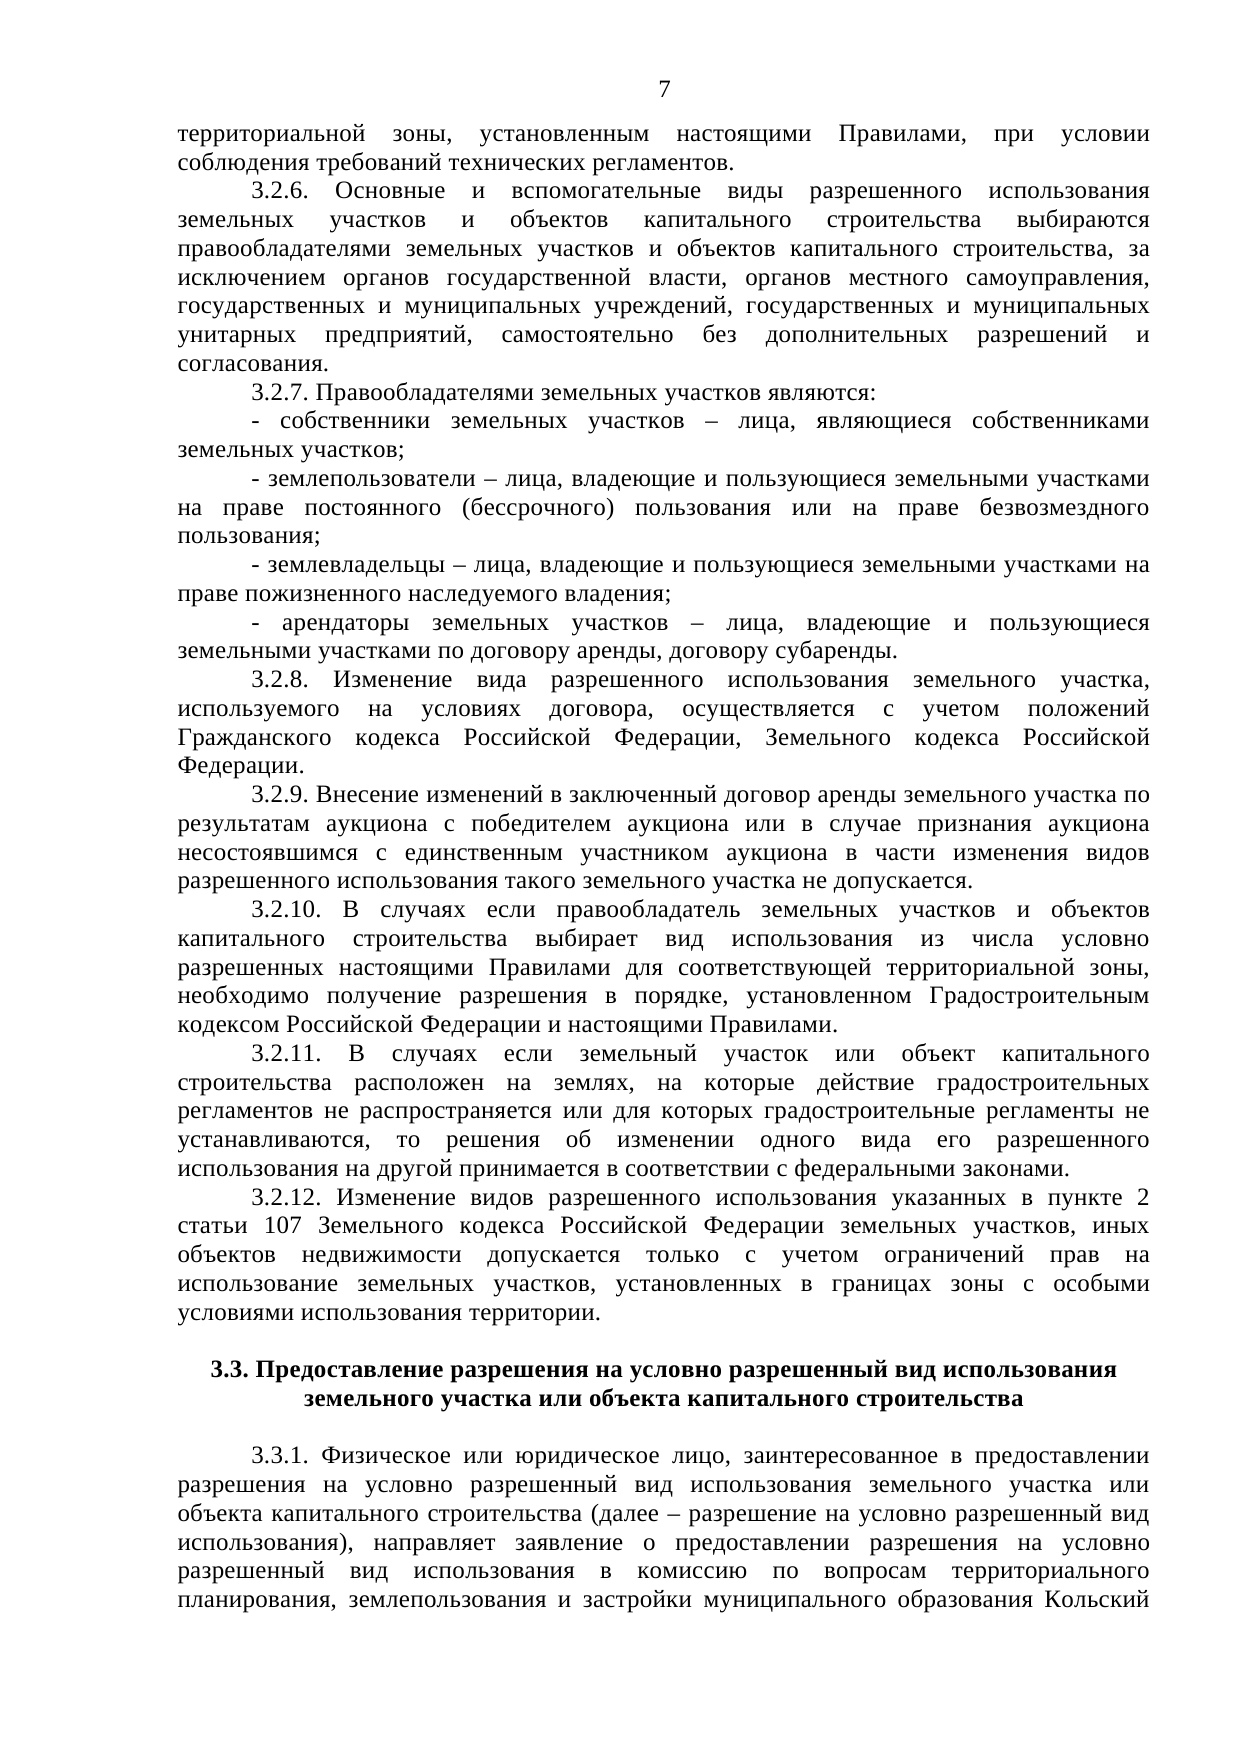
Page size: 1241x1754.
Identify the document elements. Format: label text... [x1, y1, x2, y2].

text 3.2.11. В случаях если земельный участок или объект капитального строительства расположен на землях, на которые действие градостроительных регламентов не распространяется или для которых градостроительные регламенты не устанавливаются, то решения об изменении одного вида его разрешенного использования на другой принимается в соответствии с федеральными законами. [177, 1038, 1152, 1182]
text 3.2.9. Внесение изменений в заключенный договор аренды земельного участка по результатам аукциона с победителем аукциона или в случае признания аукциона несостоявшимся с единственным участником аукциона в части изменения видов разрешенного использования такого земельного участка не допускается. [177, 779, 1152, 894]
text 3.2.7. Правообладателями земельных участков являются: [177, 377, 1152, 406]
text - собственники земельных участков – лица, являющиеся собственниками земельных участков; [177, 406, 1152, 463]
text - землепользователи – лица, владеющие и пользующиеся земельными участками на праве постоянного (бессрочного) пользования или на праве безвозмездного пользования; [177, 463, 1152, 549]
text - арендаторы земельных участков – лица, владеющие и пользующиеся земельными участками по договору аренды, договору субаренды. [177, 607, 1152, 664]
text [177, 1441, 1152, 1613]
text 3.2.12. Изменение видов разрешенного использования указанных в пункте 2 статьи 107 Земельного кодекса Российской Федерации земельных участков, иных объектов недвижимости допускается только с учетом ограничений прав на использование земельных участков, установленных в границах зоны с особыми условиями использования территории. [177, 1182, 1152, 1326]
text - землевладельцы – лица, владеющие и пользующиеся земельными участками на праве пожизненного наследуемого владения; [177, 549, 1152, 607]
text 3.2.8. Изменение вида разрешенного использования земельного участка, используемого на условиях договора, осуществляется с учетом положений Гражданского кодекса Российской Федерации, Земельного кодекса Российской Федерации. [177, 664, 1152, 779]
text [177, 118, 1152, 176]
text 3.3. Предоставление разрешения на условно разрешенный вид использования земельного участка или объекта капитального строительства [177, 1354, 1152, 1412]
text 3.2.10. В случаях если правообладатель земельных участков и объектов капитального строительства выбирает вид использования из числа условно разрешенных настоящими Правилами для соответствующей территориальной зоны, необходимо получение разрешения в порядке, установленном Градостроительным кодексом Российской Федерации и настоящими Правилами. [177, 894, 1152, 1038]
text 3.2.6. Основные и вспомогательные виды разрешенного использования земельных участков и объектов капитального строительства выбираются правообладателями земельных участков и объектов капитального строительства, за исключением органов государственной власти, органов местного самоуправления, государственных и муниципальных учреждений, государственных и муниципальных унитарных предприятий, самостоятельно без дополнительных разрешений и согласования. [177, 176, 1152, 377]
